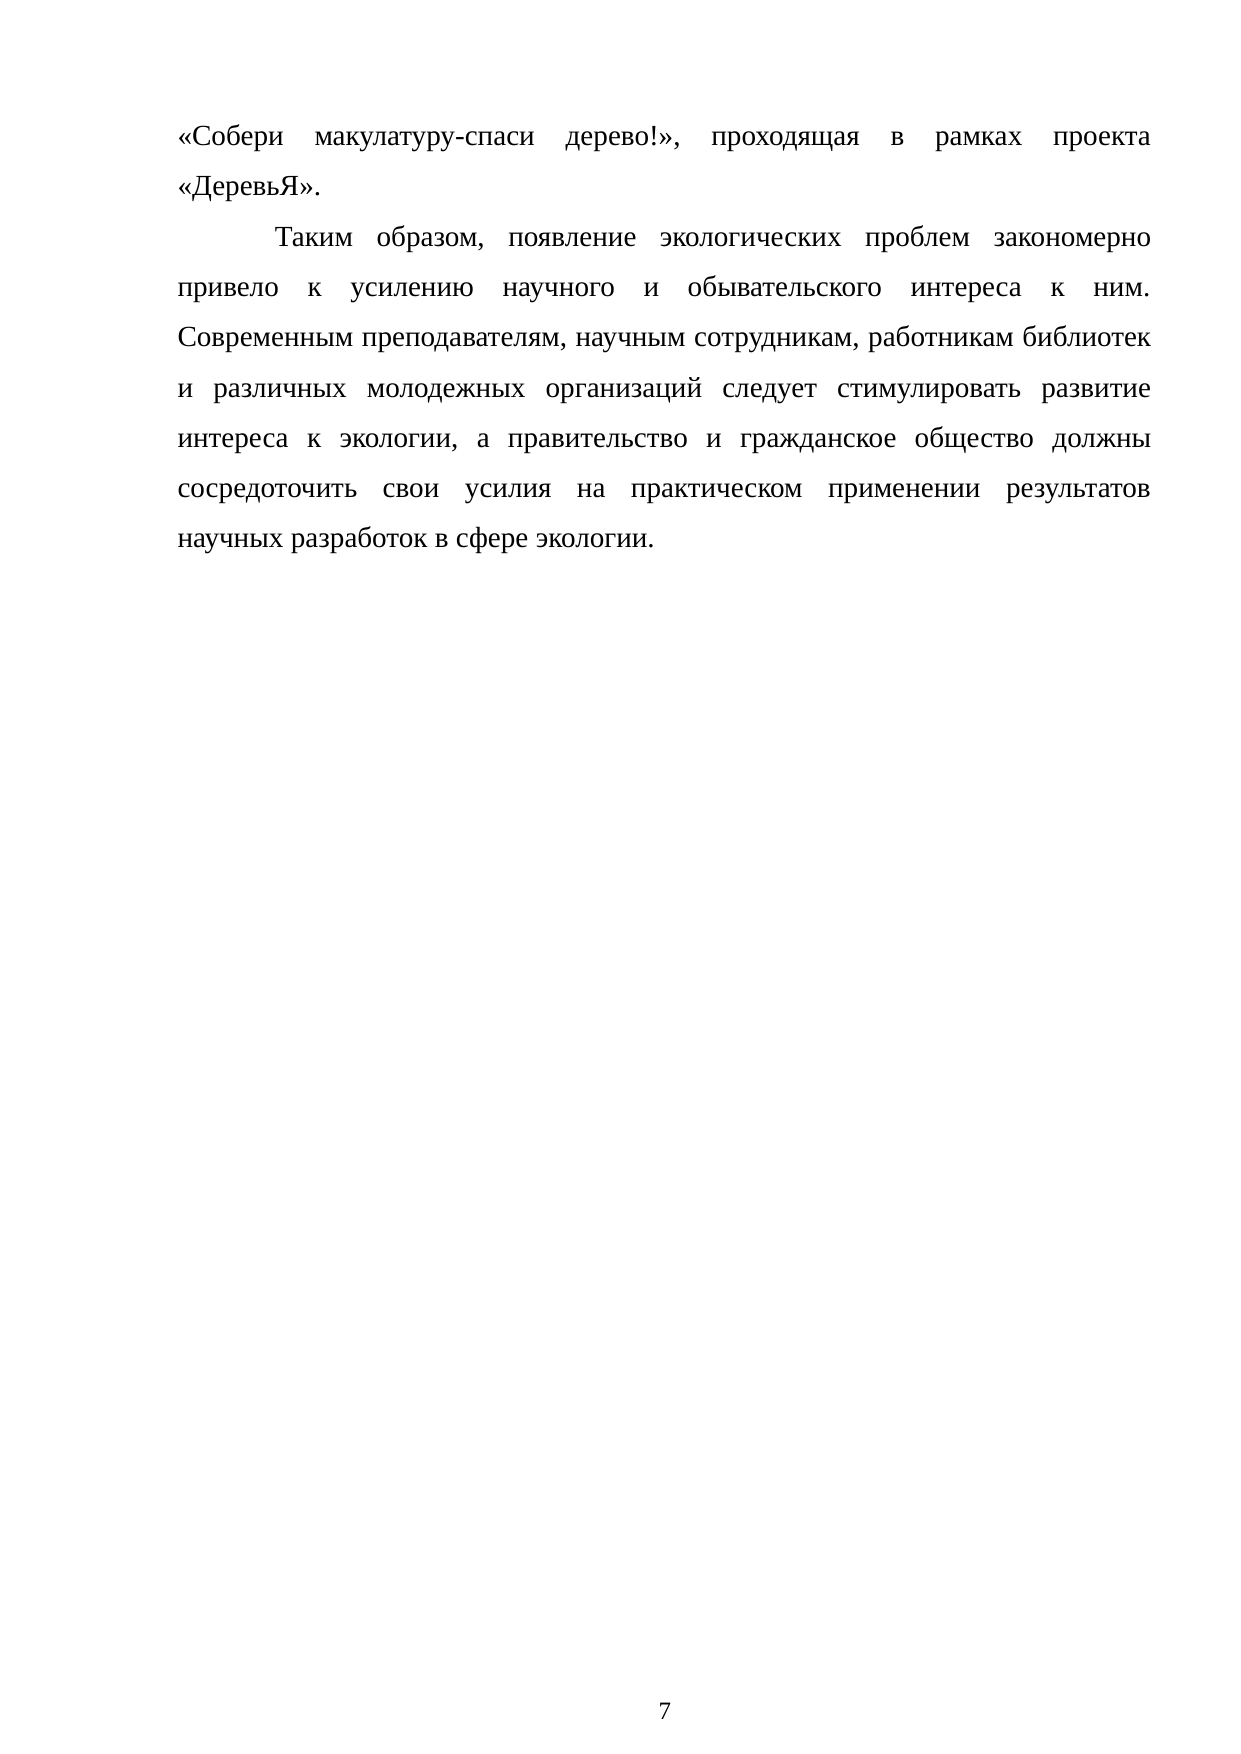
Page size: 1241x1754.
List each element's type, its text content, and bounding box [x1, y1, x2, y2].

text Таким образом, появление экологических проблем закономерно привело к усилению научного и обывательского интереса к ним. Современным преподавателям, научным сотрудникам, работникам библиотек и различных молодежных организаций следует стимулировать развитие интереса к экологии, а правительство и гражданское общество должны сосредоточить свои усилия на практическом применении результатов научных разработок в сфере экологии. [177, 219, 1152, 554]
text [177, 118, 1152, 202]
